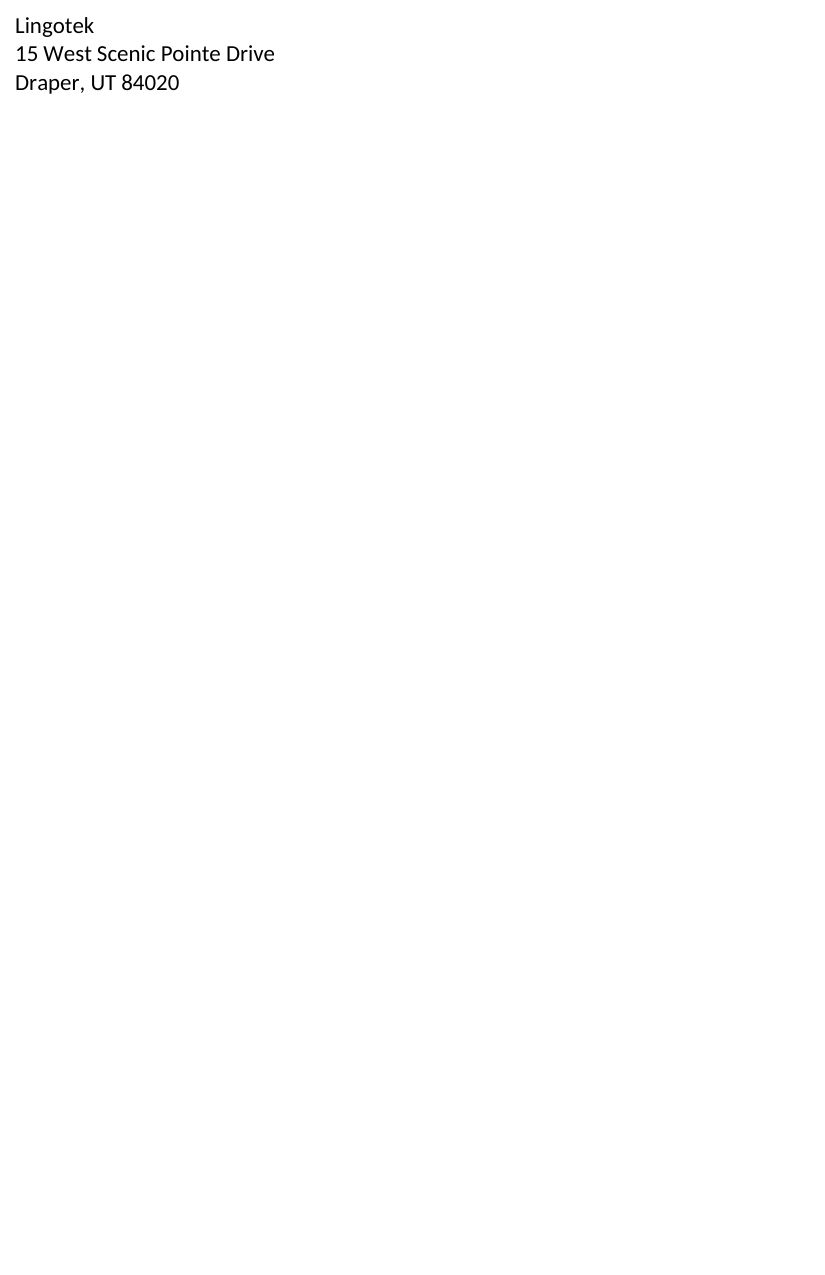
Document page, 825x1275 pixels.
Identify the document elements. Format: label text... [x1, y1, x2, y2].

table_header Lingotek 15 West Scenic Pointe Drive Draper, UT 84020 [0, 0, 823, 1275]
